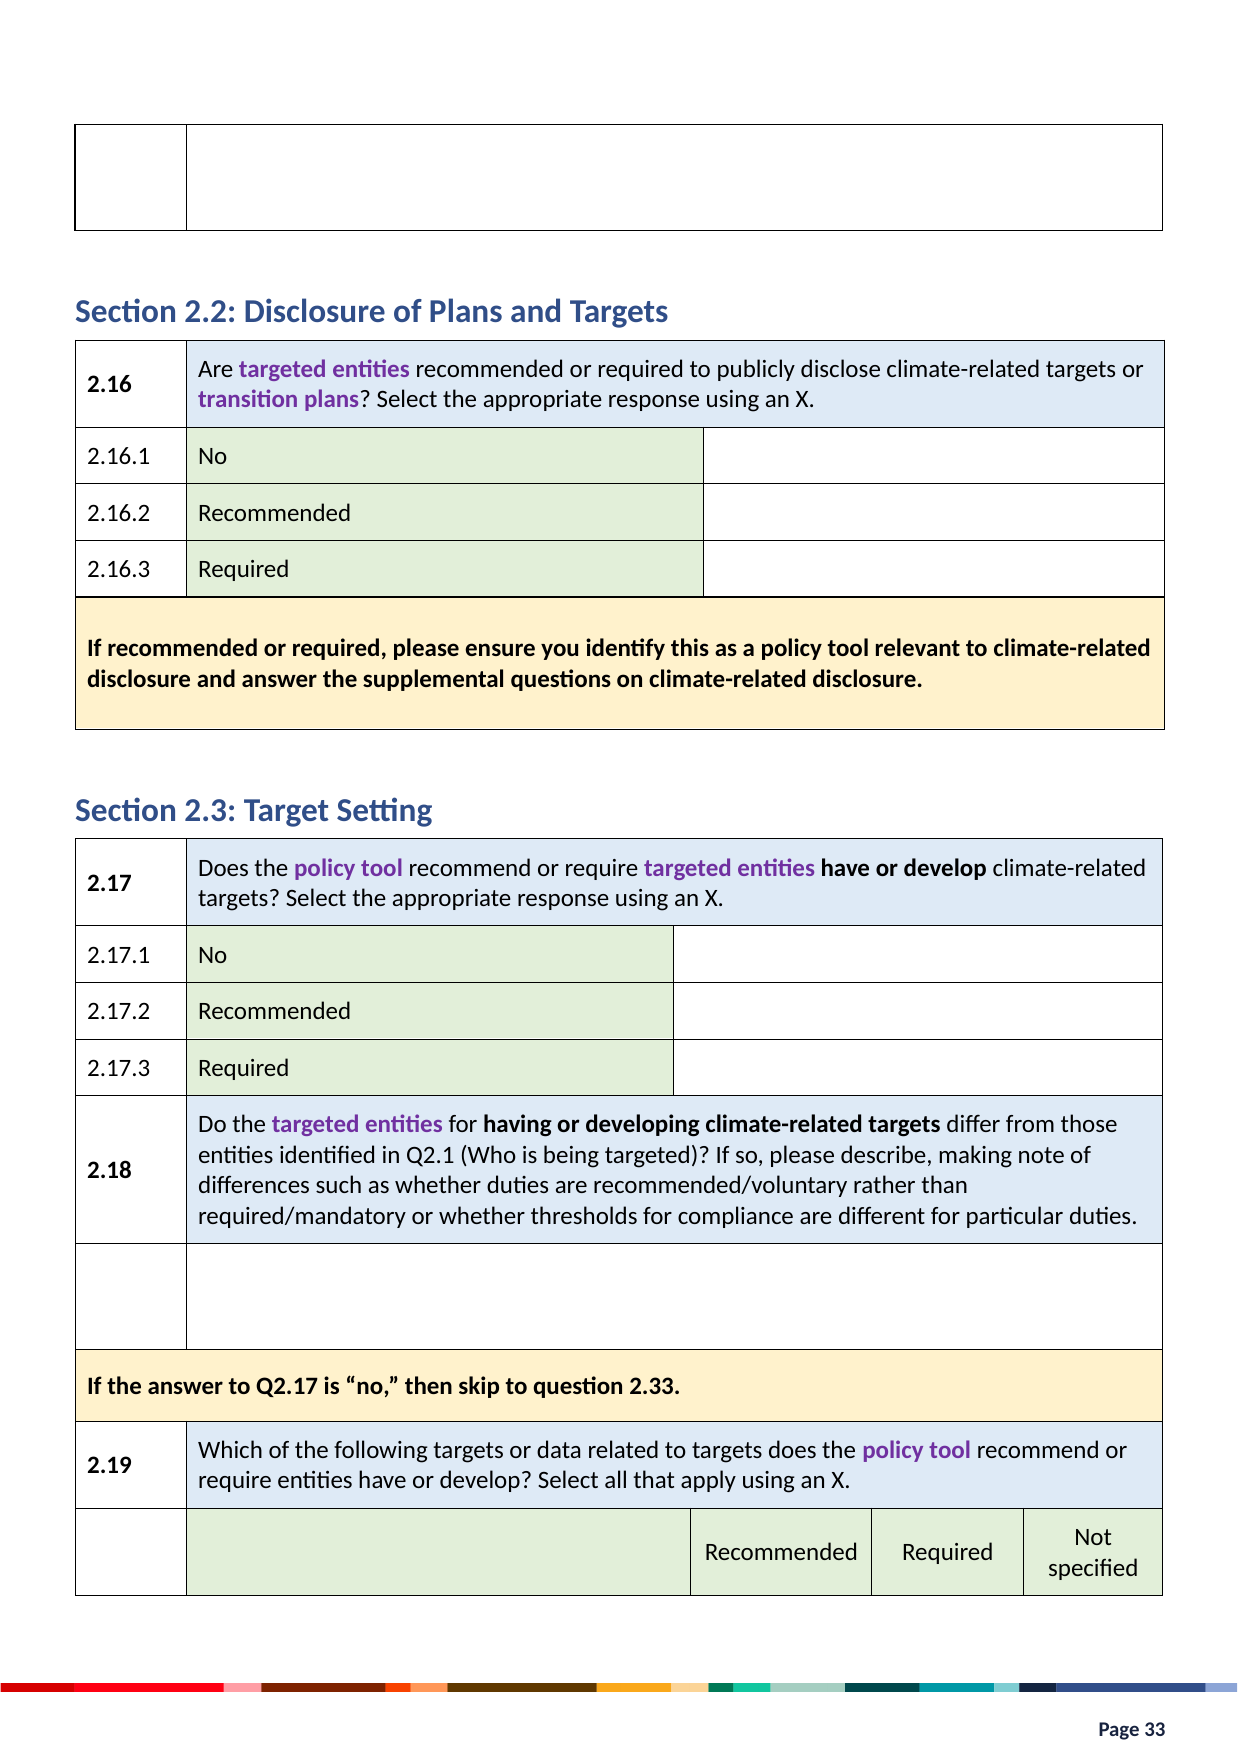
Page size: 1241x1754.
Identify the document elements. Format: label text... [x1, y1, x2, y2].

table_cell [76, 1244, 186, 1349]
table_cell [704, 428, 1164, 483]
table_cell 2.17.2 [76, 983, 186, 1038]
table_cell No [187, 428, 703, 483]
table_cell If the answer to Q2.17 is “no,” then skip to question 2.33. [76, 1350, 1162, 1421]
table_cell [704, 541, 1164, 596]
table_cell 2.17.1 [76, 926, 186, 982]
table_cell 2.16.2 [76, 484, 186, 540]
table_header Are targeted entities recommended or required to publicly disclose climate-related targets or transition plans? Select the appropriate response using an X. [187, 341, 1164, 427]
table_cell [187, 1244, 1162, 1349]
table_cell [674, 1040, 1162, 1095]
table_header Does the policy tool recommend or require targeted entities have or develop climate-related targets? Select the appropriate response using an X. [187, 839, 1162, 925]
table_cell [187, 125, 1162, 230]
table_cell If recommended or required, please ensure you identify this as a policy tool relevant to climate-related disclosure and answer the supplemental questions on climate-related disclosure. [76, 598, 1164, 728]
table_cell Not specified [1024, 1509, 1162, 1595]
table_cell Recommended [187, 983, 673, 1038]
table_cell 2.16.3 [76, 541, 186, 596]
table_cell 2.19 [76, 1422, 186, 1508]
table_header 2.17 [76, 839, 186, 925]
table_cell Required [187, 1040, 673, 1095]
table_cell [674, 926, 1162, 982]
table_cell Do the targeted entities for having or developing climate-related targets differ from those entities identified in Q2.1 (Who is being targeted)? If so, please describe, making note of differences such as whether duties are recommended/voluntary rather than required/mandatory or whether thresholds for compliance are different for particular duties. [187, 1096, 1162, 1243]
table_cell [187, 1509, 690, 1595]
table_cell Recommended [187, 484, 703, 540]
table_cell Required [872, 1509, 1023, 1595]
subtitle Section 2.3: Target Setting [75, 789, 1165, 830]
table_cell Required [187, 541, 703, 596]
table_header 2.16 [76, 341, 186, 427]
picture [0, 1683, 1236, 1692]
table_cell 2.17.3 [76, 1040, 186, 1095]
table_cell 2.16.1 [76, 428, 186, 483]
table_cell 2.18 [76, 1096, 186, 1243]
table_cell [704, 484, 1164, 540]
table_cell [76, 1509, 186, 1595]
table_cell No [187, 926, 673, 982]
table_cell Recommended [691, 1509, 871, 1595]
table_cell [674, 983, 1162, 1038]
subtitle Section 2.2: Disclosure of Plans and Targets [75, 291, 1165, 331]
table_cell [76, 125, 186, 230]
table_cell Which of the following targets or data related to targets does the policy tool recommend or require entities have or develop? Select all that apply using an X. [187, 1422, 1162, 1508]
